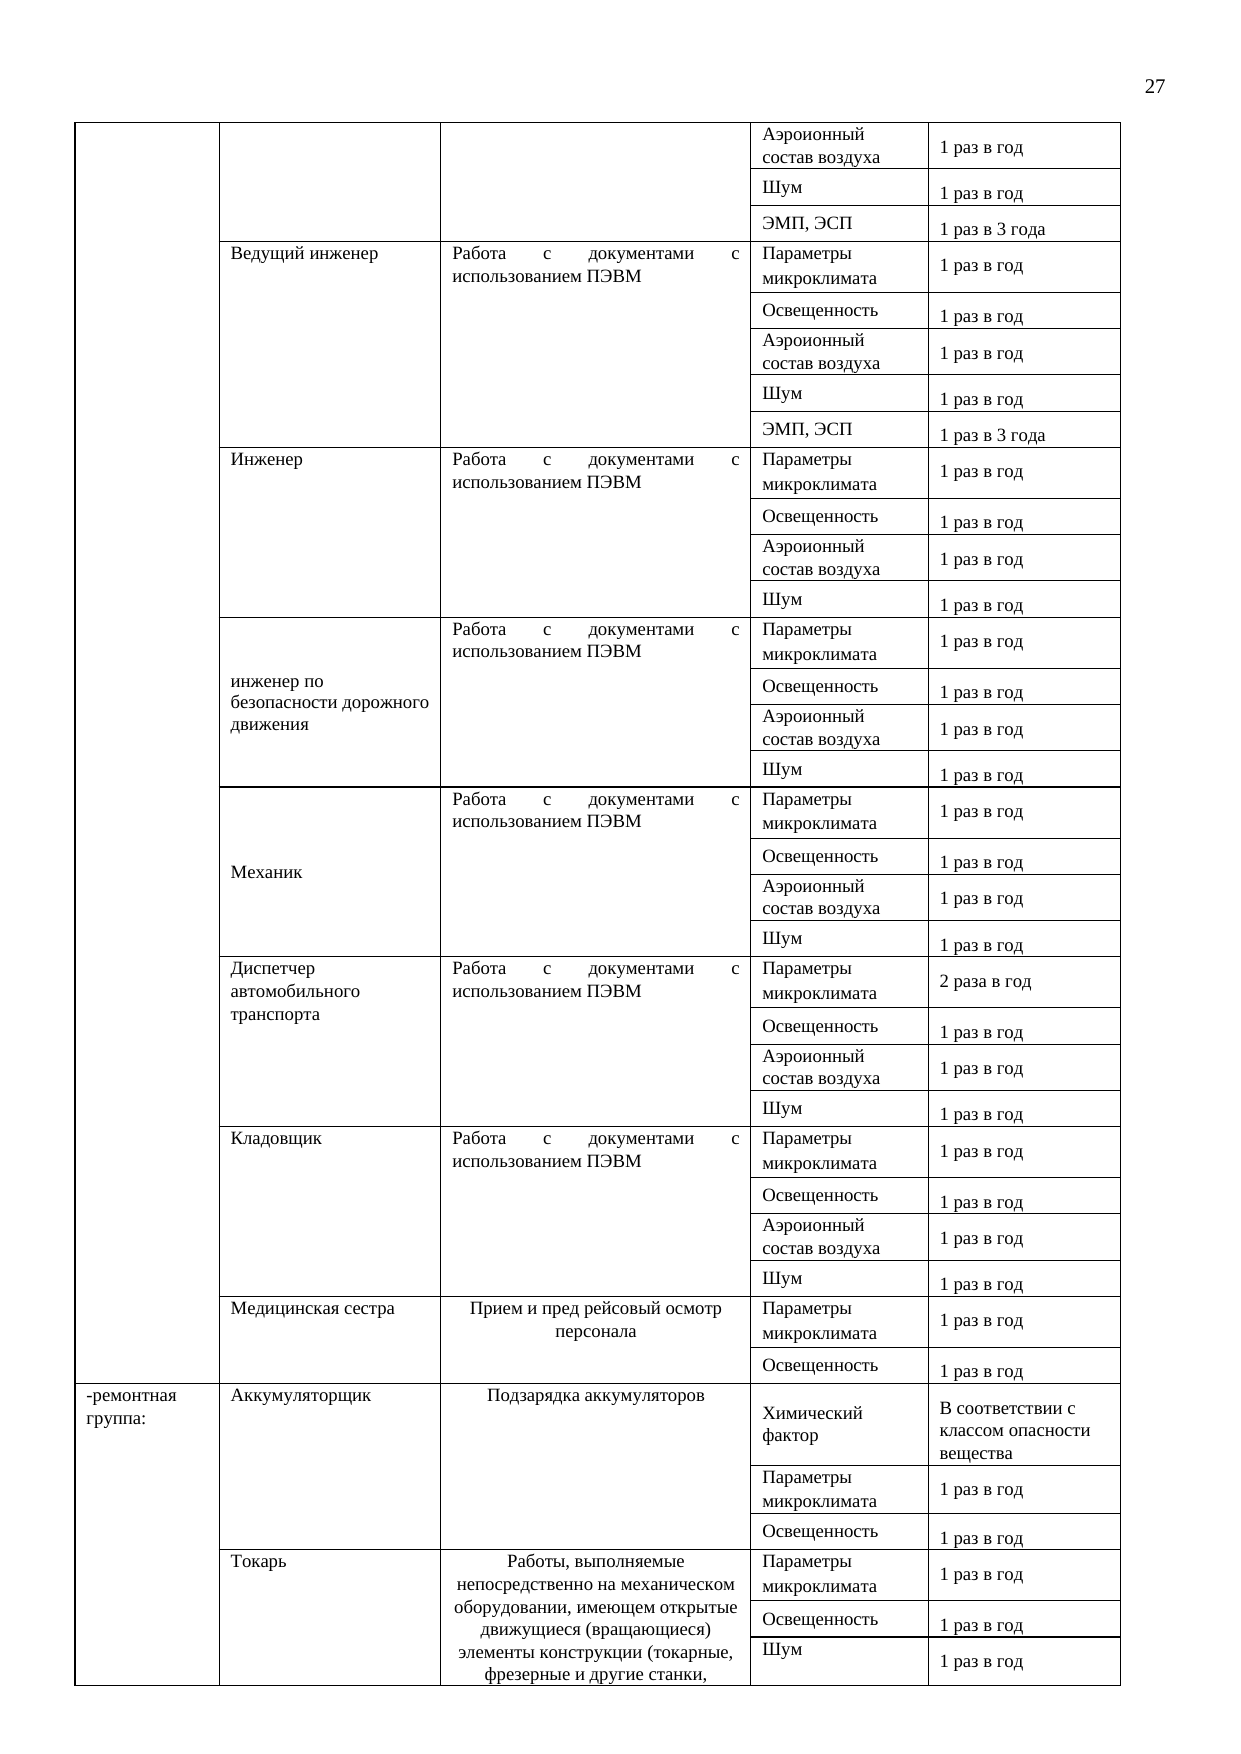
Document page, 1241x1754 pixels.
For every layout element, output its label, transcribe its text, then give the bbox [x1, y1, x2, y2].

table_cell Параметры микроклимата [751, 788, 928, 837]
table_cell Освещенность [751, 839, 928, 874]
table_cell Инженер [220, 448, 440, 617]
table_cell Шум [751, 1638, 928, 1685]
table_cell ЭМП, ЭСП [751, 412, 928, 447]
table_cell Освещенность [751, 1008, 928, 1043]
table_cell Шум [751, 921, 928, 956]
table_cell 1 раз в год [929, 1045, 1120, 1090]
table_cell 1 раз в год [929, 875, 1120, 920]
table_cell 1 раз в год [929, 1601, 1120, 1636]
table_cell Параметры микроклимата [751, 242, 928, 292]
table_cell 2 раза в год [929, 957, 1120, 1007]
table_cell Работа с документами с использованием ПЭВМ [441, 1127, 750, 1296]
table_cell Подзарядка аккумуляторов [441, 1384, 750, 1549]
table_cell Диспетчер автомобильного транспорта [220, 957, 440, 1126]
table_cell Работа с документами с использованием ПЭВМ [441, 618, 750, 786]
table_cell ЭМП, ЭСП [751, 206, 928, 241]
table_cell 1 раз в год [929, 499, 1120, 534]
table_cell Ведущий инженер [220, 242, 440, 447]
table_cell 1 раз в год [929, 618, 1120, 668]
table_cell 1 раз в год [929, 375, 1120, 411]
table_cell Шум [751, 375, 928, 411]
table_cell Параметры микроклимата [751, 1466, 928, 1513]
table_cell -ремонтная группа: [76, 1384, 219, 1685]
table_cell Аэроионный состав воздуха [751, 1045, 928, 1090]
table_cell 1 раз в год [929, 1466, 1120, 1513]
table_cell Медицинская сестра [220, 1297, 440, 1383]
table_cell Работы, выполняемые непосредственно на механическом оборудовании, имеющем открытые движущиеся (вращающиеся) элементы конструкции (токарные, фрезерные и другие станки, штамповочные прессы и др.) [441, 1550, 750, 1685]
table_cell Работа с документами с использованием ПЭВМ [441, 448, 750, 617]
table_cell 1 раз в год [929, 1214, 1120, 1259]
table_cell Шум [751, 751, 928, 786]
table_cell Освещенность [751, 293, 928, 328]
table_cell Шум [751, 1261, 928, 1296]
table_cell 1 раз в год [929, 1261, 1120, 1296]
table_cell 1 раз в год [929, 1091, 1120, 1126]
table_cell 1 раз в год [929, 242, 1120, 292]
table_cell Освещенность [751, 669, 928, 704]
table_cell Шум [751, 1091, 928, 1126]
table_cell 1 раз в год [929, 921, 1120, 956]
table_cell 1 раз в год [929, 751, 1120, 786]
table_cell Освещенность [751, 499, 928, 534]
table_cell Прием и пред рейсовый осмотр персонала [441, 1297, 750, 1383]
table_cell 1 раз в год [929, 1008, 1120, 1043]
table_cell 1 раз в год [929, 1514, 1120, 1549]
table_cell Работа с документами с использованием ПЭВМ [441, 957, 750, 1126]
table_cell Токарь [220, 1550, 440, 1685]
table_cell 1 раз в год [929, 839, 1120, 874]
table_cell 1 раз в год [929, 535, 1120, 580]
table_cell Аэроионный состав воздуха [751, 123, 928, 168]
table_cell Освещенность [751, 1178, 928, 1213]
table_cell Параметры микроклимата [751, 1550, 928, 1600]
table_cell 1 раз в год [929, 1297, 1120, 1347]
table_cell Аэроионный состав воздуха [751, 705, 928, 750]
table_cell Параметры микроклимата [751, 618, 928, 668]
table_cell 1 раз в 3 года [929, 412, 1120, 447]
table_cell 1 раз в год [929, 1348, 1120, 1383]
table_cell Освещенность [751, 1348, 928, 1383]
table_cell Механик [220, 788, 440, 956]
table_cell Параметры микроклимата [751, 1297, 928, 1347]
table_cell 1 раз в год [929, 669, 1120, 704]
table_cell Химический фактор [751, 1384, 928, 1464]
table_cell Параметры микроклимата [751, 448, 928, 498]
table_cell 1 раз в год [929, 169, 1120, 204]
table_cell 1 раз в год [929, 1178, 1120, 1213]
table_cell Аккумуляторщик [220, 1384, 440, 1549]
table_cell В соответствии с классом опасности вещества [929, 1384, 1120, 1464]
table_cell 1 раз в год [929, 1127, 1120, 1177]
table_cell Шум [751, 581, 928, 617]
table_cell 1 раз в год [929, 788, 1120, 837]
table_cell Аэроионный состав воздуха [751, 1214, 928, 1259]
table_cell 1 раз в 3 года [929, 206, 1120, 241]
table_cell Работа с документами с использованием ПЭВМ [441, 788, 750, 956]
table_cell Кладовщик [220, 1127, 440, 1296]
table_cell 1 раз в год [929, 581, 1120, 617]
table_cell Освещенность [751, 1514, 928, 1549]
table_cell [441, 242, 750, 447]
table_cell Аэроионный состав воздуха [751, 329, 928, 374]
table_cell 1 раз в год [929, 293, 1120, 328]
table_cell 1 раз в год [929, 705, 1120, 750]
table_cell 1 раз в год [929, 329, 1120, 374]
table_cell 1 раз в год [929, 1638, 1120, 1685]
table_cell Параметры микроклимата [751, 957, 928, 1007]
table_cell 1 раз в год [929, 448, 1120, 498]
table_cell Освещенность [751, 1601, 928, 1636]
table_cell 1 раз в год [929, 1550, 1120, 1600]
table_cell инженер по безопасности дорожного движения [220, 618, 440, 786]
table_cell Аэроионный состав воздуха [751, 535, 928, 580]
table_cell Шум [751, 169, 928, 204]
table_cell Параметры микроклимата [751, 1127, 928, 1177]
table_cell Аэроионный состав воздуха [751, 875, 928, 920]
table_cell 1 раз в год [929, 123, 1120, 168]
